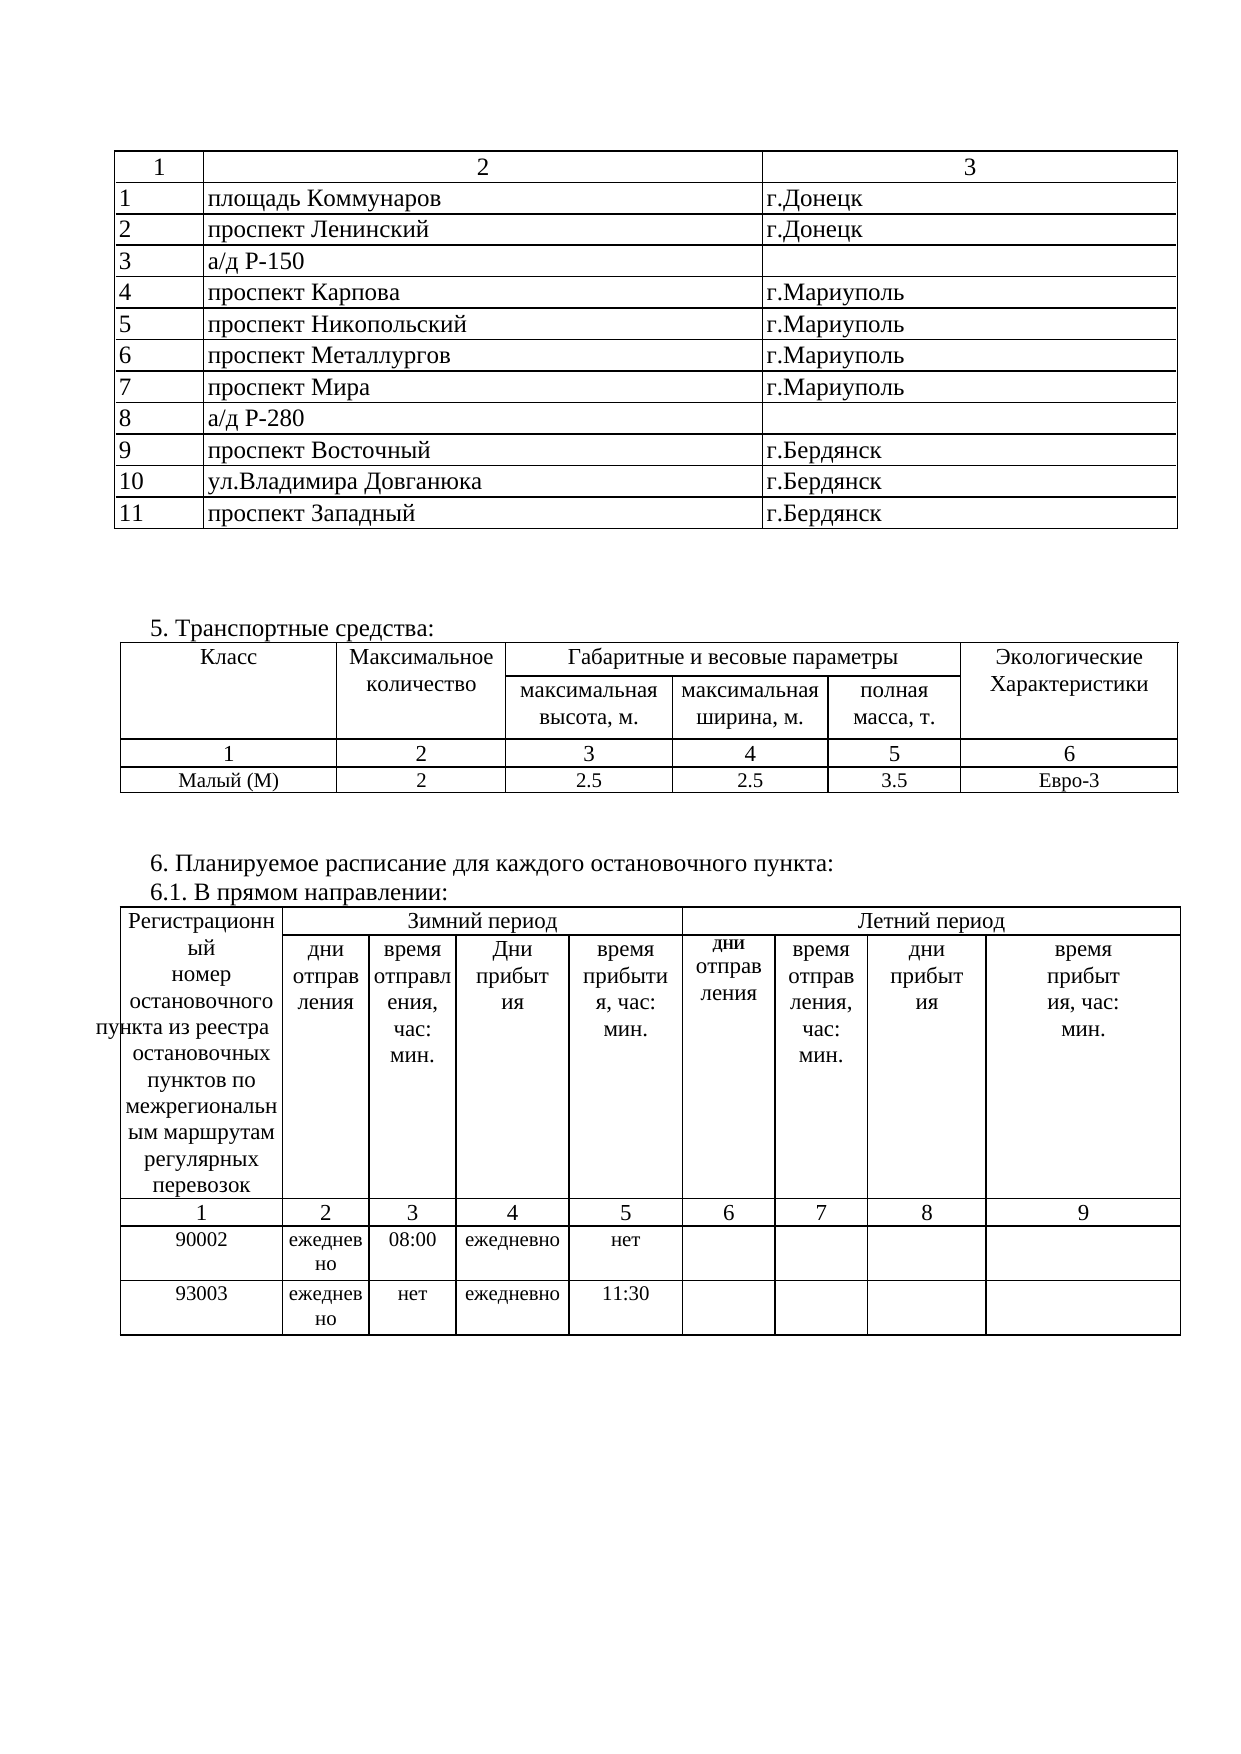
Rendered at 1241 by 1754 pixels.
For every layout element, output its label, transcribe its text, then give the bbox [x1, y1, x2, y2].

table_cell проспект Никопольский [204, 309, 762, 339]
table_cell 8 [115, 403, 203, 433]
table_cell г.Мариуполь [763, 370, 1177, 402]
table_cell а/д Р-280 [204, 403, 762, 433]
table_cell дни отправ ления [283, 936, 368, 1197]
table_cell ежедневно [457, 1281, 568, 1334]
table_cell 2 [115, 214, 203, 244]
table_cell 6 [683, 1199, 774, 1225]
table_cell полная масса, т. [829, 677, 960, 738]
table_cell 9 [115, 434, 203, 464]
table_cell проспект Карпова [204, 277, 762, 307]
table_header Габаритные и весовые параметры [506, 643, 960, 675]
table_cell 90002 [121, 1227, 282, 1280]
table_cell г.Бердянск [763, 433, 1177, 464]
table_cell 2 [337, 768, 505, 792]
table_cell [683, 1227, 774, 1280]
table_cell 1 [121, 740, 336, 766]
table_cell время прибыти я, час: мин. [570, 936, 682, 1197]
table_cell 2 [204, 152, 762, 181]
table_cell г.Мариуполь [763, 339, 1177, 370]
table_cell проспект Металлургов [204, 340, 762, 370]
table_cell нет [570, 1227, 682, 1280]
table_cell 3 [763, 152, 1177, 181]
table_cell 3 [370, 1199, 455, 1225]
table_cell 1 [115, 152, 203, 181]
table_cell ДНИ отправ ления [683, 936, 774, 1197]
table_cell г.Донецк [763, 181, 1177, 213]
table_cell г.Бердянск [763, 465, 1177, 496]
table_cell 2.5 [506, 768, 672, 792]
table_cell максимальная ширина, м. [673, 677, 827, 738]
table_cell 1 [121, 1199, 282, 1225]
table_cell г.Донецк [763, 213, 1177, 244]
table_cell 7 [776, 1199, 867, 1225]
table_cell проспект Западный [204, 498, 762, 527]
table_cell 3 [115, 245, 203, 276]
table_cell время отправл ения, час: мин. [370, 936, 455, 1197]
table_cell 93003 [121, 1281, 282, 1334]
table_cell [763, 402, 1177, 433]
table_cell 4 [457, 1199, 568, 1225]
table_cell дни прибыт ия [868, 936, 985, 1197]
table_cell 3.5 [829, 768, 960, 792]
table_cell максимальная высота, м. [506, 677, 672, 738]
table_cell ежедневно [283, 1281, 368, 1334]
table_cell г.Мариуполь [763, 307, 1177, 339]
text 6.1. В прямом направлении: [150, 877, 1090, 906]
table_cell [987, 1227, 1180, 1280]
table_cell ул.Владимира Довганюка [204, 466, 762, 496]
table_header Класс [121, 643, 336, 738]
table_cell 4 [673, 740, 827, 766]
table_cell Евро-3 [961, 768, 1177, 792]
table_cell [763, 244, 1177, 276]
table_cell проспект Мира [204, 372, 762, 402]
table_cell [683, 1281, 774, 1334]
table_cell 9 [987, 1199, 1180, 1225]
table_cell 5 [570, 1199, 682, 1225]
table_cell а/д Р-150 [204, 246, 762, 276]
table_cell 5 [115, 308, 203, 339]
table_header Максимальное количество [337, 643, 505, 738]
table_cell 3 [506, 740, 672, 766]
table_cell [868, 1227, 985, 1280]
table_header Летний период [683, 908, 1180, 934]
table_header Регистрационный номер остановочного пункта из реестра остановочных пунктов по межрегиональным маршрутам регулярных перевозок [121, 908, 282, 1197]
text 5. Транспортные средства: [150, 613, 1090, 642]
table_cell 11 [115, 497, 203, 527]
table_cell время прибыт ия, час: мин. [987, 936, 1180, 1197]
table_cell 8 [868, 1199, 985, 1225]
table_cell 4 [115, 277, 203, 307]
table_cell 08:00 [370, 1227, 455, 1280]
table_cell 2 [283, 1199, 368, 1225]
table_cell 1 [115, 183, 203, 213]
table_cell 7 [115, 371, 203, 402]
table_cell ежедневно [457, 1227, 568, 1280]
table_cell [776, 1281, 867, 1334]
table_header Экологические Характеристики [961, 643, 1177, 738]
table_cell время отправ ления, час: мин. [776, 936, 867, 1197]
table_cell ежедневно [283, 1227, 368, 1280]
table_cell 2 [337, 740, 505, 766]
table_cell 6 [961, 740, 1177, 766]
table_cell проспект Ленинский [204, 215, 762, 244]
table_cell г.Мариуполь [763, 276, 1177, 307]
table_cell 6 [115, 340, 203, 370]
table_cell 11:30 [570, 1281, 682, 1334]
table_cell проспект Восточный [204, 435, 762, 464]
table_cell площадь Коммунаров [204, 183, 762, 213]
table_cell Малый (М) [121, 768, 336, 792]
text 6. Планируемое расписание для каждого остановочного пункта: [150, 848, 1090, 877]
table_cell 5 [829, 740, 960, 766]
table_cell Дни прибыт ия [457, 936, 568, 1197]
table_cell [987, 1281, 1180, 1334]
table_cell г.Бердянск [763, 496, 1177, 527]
table_cell 10 [115, 466, 203, 496]
table_cell нет [370, 1281, 455, 1334]
table_cell [868, 1281, 985, 1334]
table_cell 2.5 [673, 768, 827, 792]
table_header Зимний период [283, 908, 682, 934]
table_cell [776, 1227, 867, 1280]
